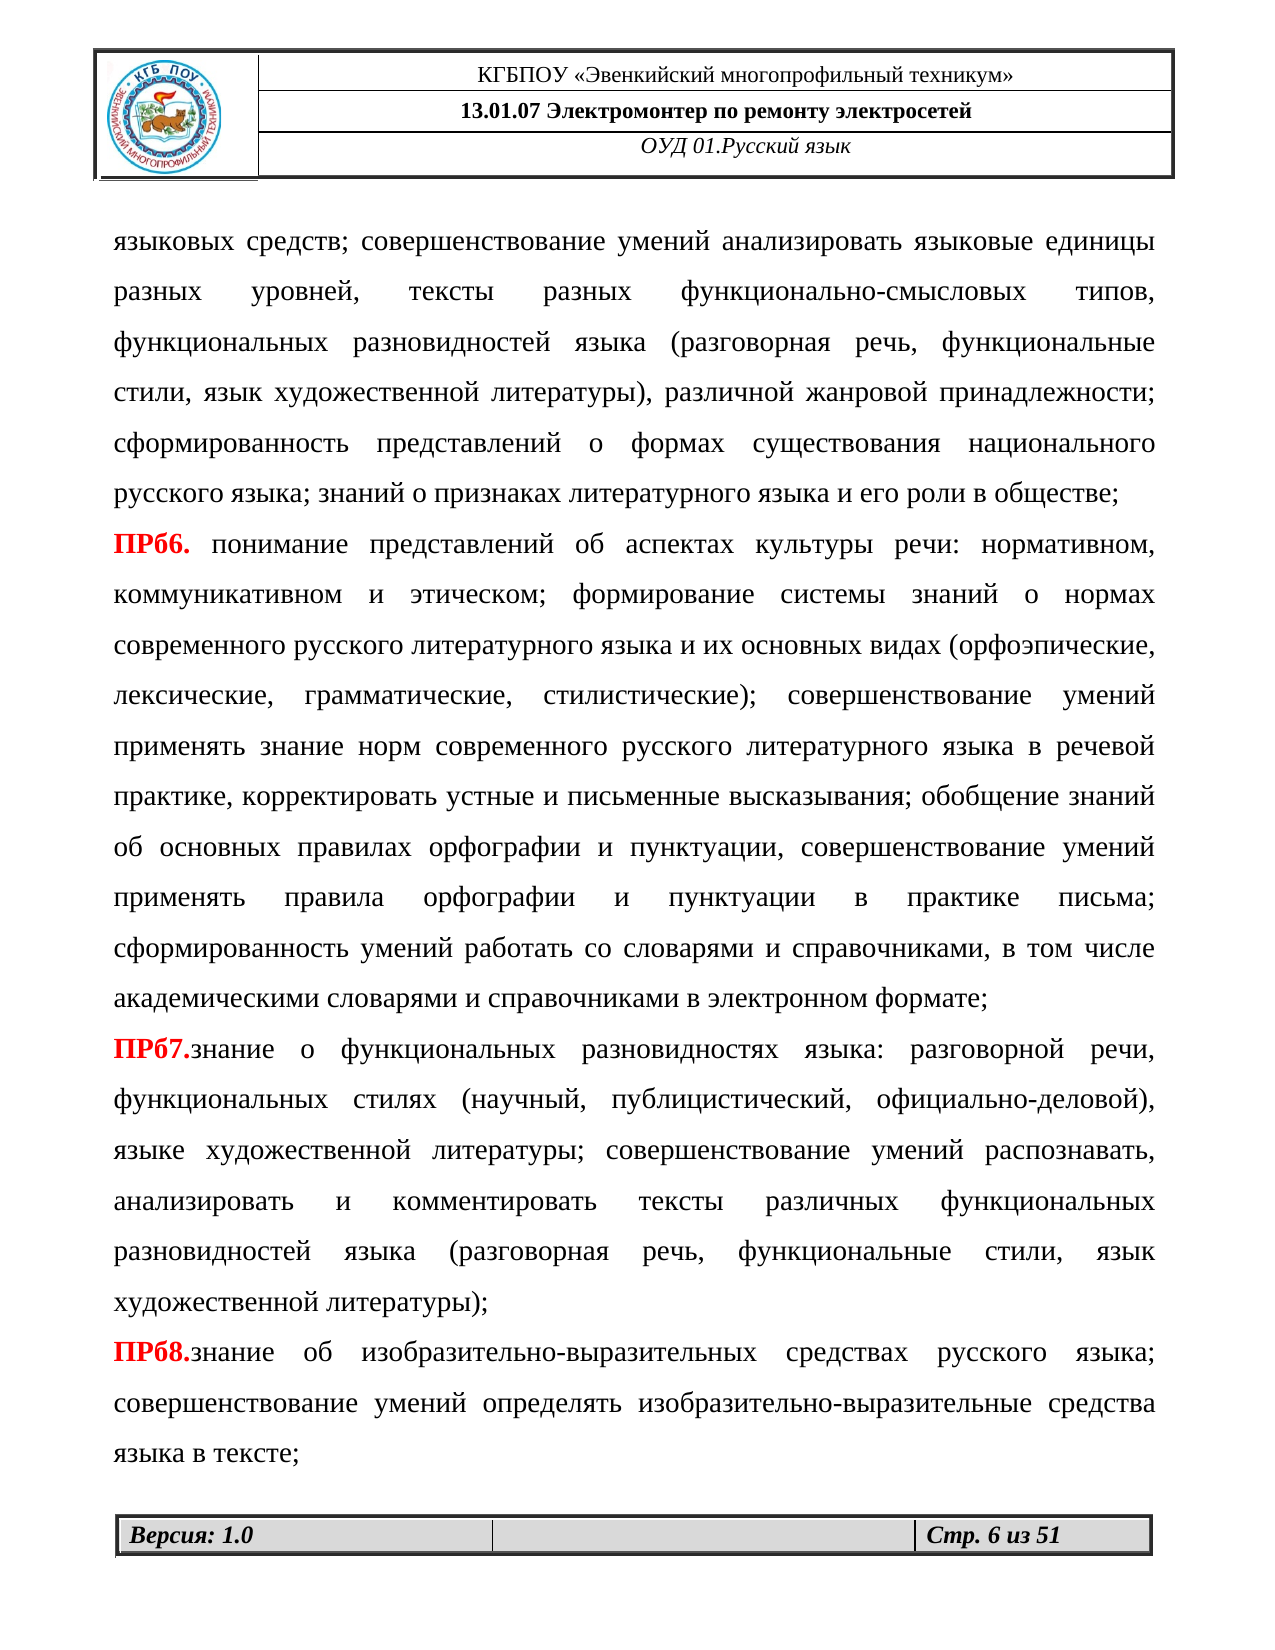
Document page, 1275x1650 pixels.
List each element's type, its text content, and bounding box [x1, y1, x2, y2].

text ПРб8.знание об изобразительно-выразительных средствах русского языка; совершенствование умений определять изобразительно-выразительные средства языка в тексте; [113, 1321, 1156, 1473]
picture [107, 60, 222, 175]
text ПРб7.знание о функциональных разновидностях языка: разговорной речи, функциональных стилях (научный, публицистический, официально-деловой), языке художественной литературы; совершенствование умений распознавать, анализировать и комментировать тексты различных функциональных разновидностей языка (разговорная речь, функциональные стили, язык художественной литературы); [113, 1018, 1156, 1321]
text ПРб6. понимание представлений об аспектах культуры речи: нормативном, коммуникативном и этическом; формирование системы знаний о нормах современного русского литературного языка и их основных видах (орфоэпические, лексические, грамматические, стилистические); совершенствование умений применять знание норм современного русского литературного языка в речевой практике, корректировать устные и письменные высказывания; обобщение знаний об основных правилах орфографии и пунктуации, совершенствование умений применять правила орфографии и пунктуации в практике письма; сформированность умений работать со словарями и справочниками, в том числе академическими словарями и справочниками в электронном формате; [113, 513, 1156, 1018]
